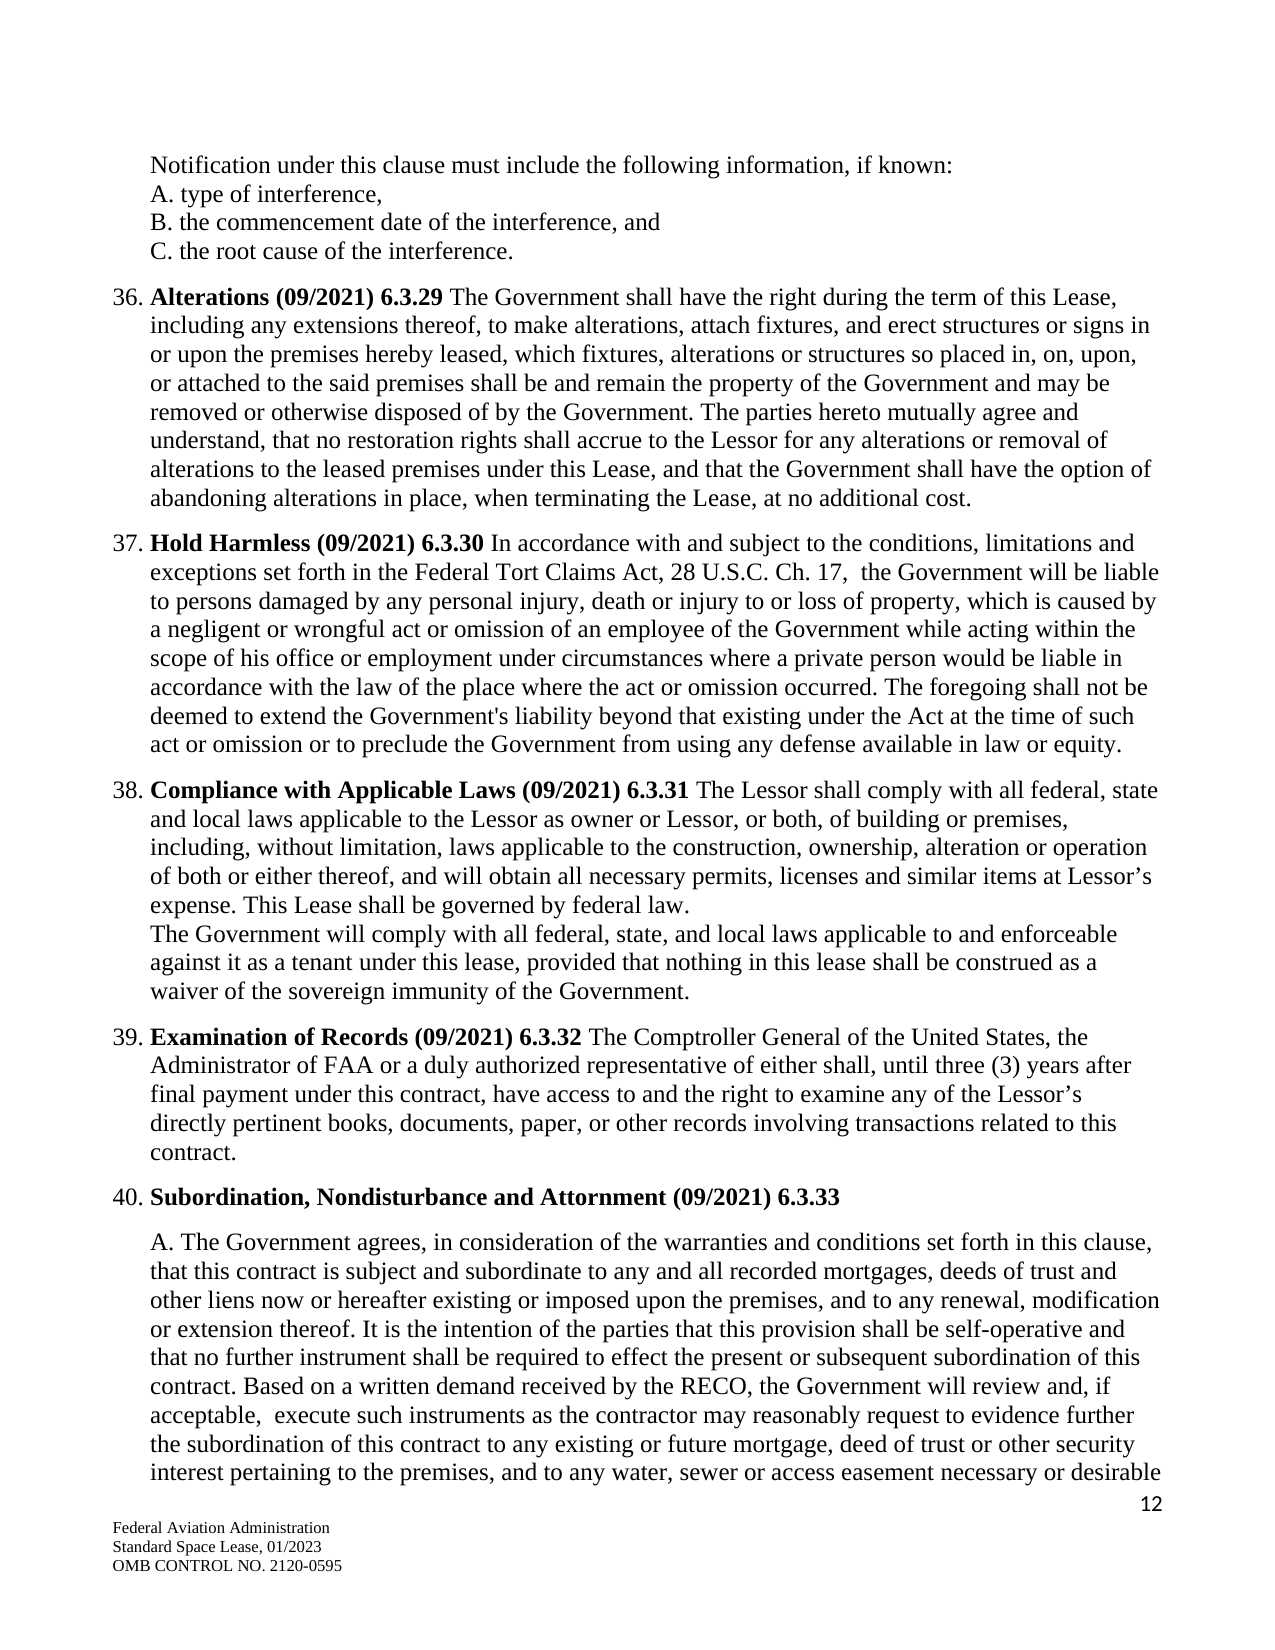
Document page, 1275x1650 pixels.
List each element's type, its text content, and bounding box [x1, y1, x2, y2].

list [150, 1227, 1162, 1486]
list Examination of Records (09/2021) 6.3.32 Insert in all real estate contracts where the FAA pays consideration. The Comptroller General of the United States, the Administrator of FAA or a duly authorized representative of either shall, until three (3) years after final payment under this contract, have access to and the right to examine any of the Lessor’s directly pertinent books, documents, paper, or other records involving transactions related to this contract. [112, 1022, 1162, 1165]
list Compliance with Applicable Laws (09/2021) 6.3.31 Insert in all standard space leases and antenna and equipment space leases. The Lessor shall comply with all federal, state and local laws applicable to the Lessor as owner or Lessor, or both, of building or premises, including, without limitation, laws applicable to the construction, ownership, alteration or operation of both or either thereof, and will obtain all necessary permits, licenses and similar items at Lessor’s expense. This Lease shall be governed by federal law. The Government will comply with all federal, state, and local laws applicable to and enforceable against it as a tenant under this lease, provided that nothing in this lease shall be construed as a waiver of the sovereign immunity of the Government. [112, 775, 1162, 1005]
list Alterations (09/2021) 6.3.29 Insert in all standard space and antenna and equipment space leases. The Government shall have the right during the term of this Lease, including any extensions thereof, to make alterations, attach fixtures, and erect structures or signs in or upon the premises hereby leased, which fixtures, alterations or structures so placed in, on, upon, or attached to the said premises shall be and remain the property of the Government and may be removed or otherwise disposed of by the Government. The parties hereto mutually agree and understand, that no restoration rights shall accrue to the Lessor for any alterations or removal of alterations to the leased premises under this Lease, and that the Government shall have the option of abandoning alterations in place, when terminating the Lease, at no additional cost. [112, 282, 1162, 512]
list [112, 150, 1162, 265]
list Subordination, Nondisturbance and Attornment (09/2021) 6.3.33 Insert in all real estate contracts where the FAA pays consideration. [112, 1182, 1162, 1211]
list Hold Harmless (09/2021) 6.3.30 Insert in all real estate contracts. In accordance with and subject to the conditions, limitations and exceptions set forth in the Federal Tort Claims Act, 28 U.S.C. Ch. 17, the Government will be liable to persons damaged by any personal injury, death or injury to or loss of property, which is caused by a negligent or wrongful act or omission of an employee of the Government while acting within the scope of his office or employment under circumstances where a private person would be liable in accordance with the law of the place where the act or omission occurred. The foregoing shall not be deemed to extend the Government's liability beyond that existing under the Act at the time of such act or omission or to preclude the Government from using any defense available in law or equity. [112, 528, 1162, 758]
